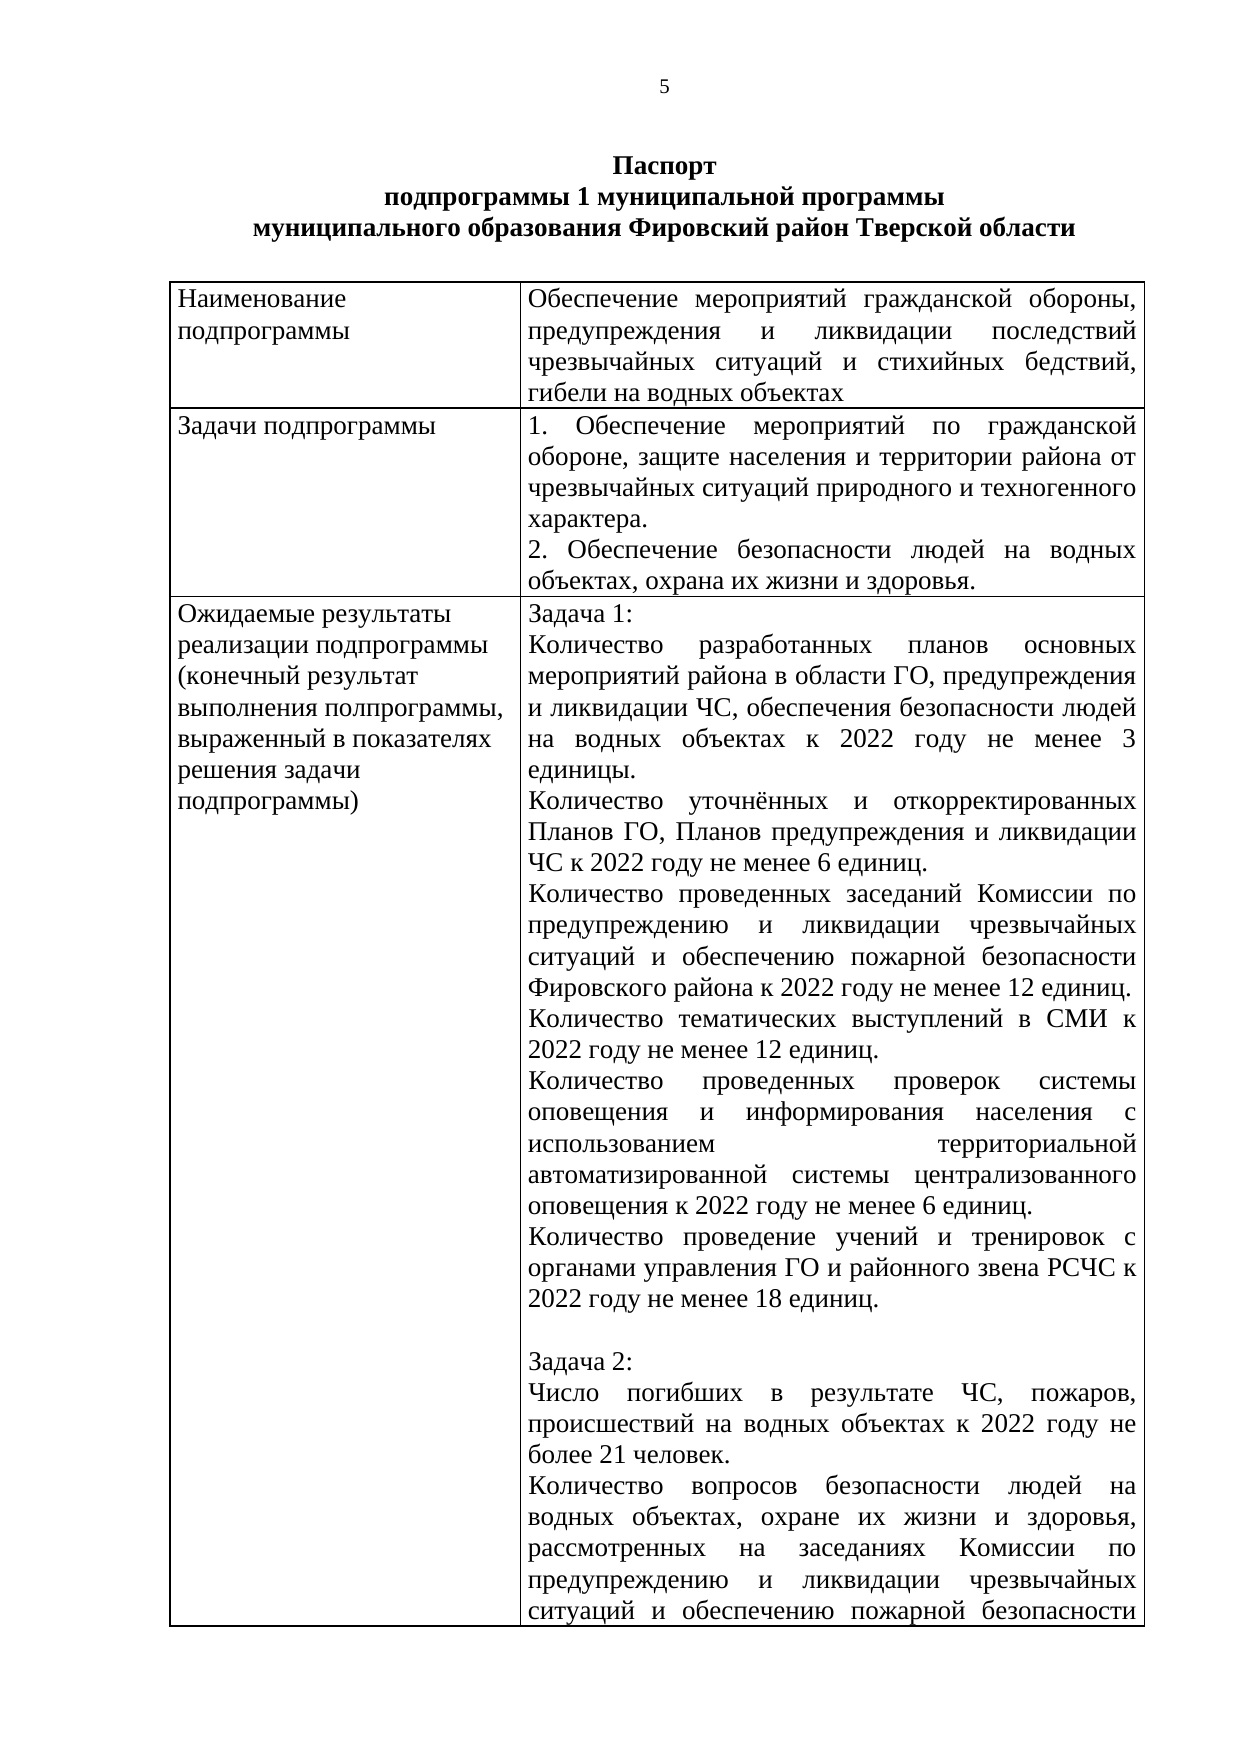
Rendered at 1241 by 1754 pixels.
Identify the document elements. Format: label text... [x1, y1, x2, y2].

table_cell Задачи подпрограммы [171, 409, 520, 596]
table_header Наименование подпрограммы [171, 283, 520, 407]
text подпрограммы 1 муниципальной программы [177, 180, 1152, 212]
table_header Обеспечение мероприятий гражданской обороны, предупреждения и ликвидации последствий чрезвычайных ситуаций и стихийных бедствий, гибели на водных объектах [521, 283, 1144, 407]
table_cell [171, 597, 520, 1625]
text Паспорт [177, 149, 1152, 180]
table_cell 1. Обеспечение мероприятий по гражданской обороне, защите населения и территории района от чрезвычайных ситуаций природного и техногенного характера. 2. Обеспечение безопасности людей на водных объектах, охрана их жизни и здоровья. [521, 409, 1144, 596]
text муниципального образования Фировский район Тверской области [177, 212, 1152, 243]
